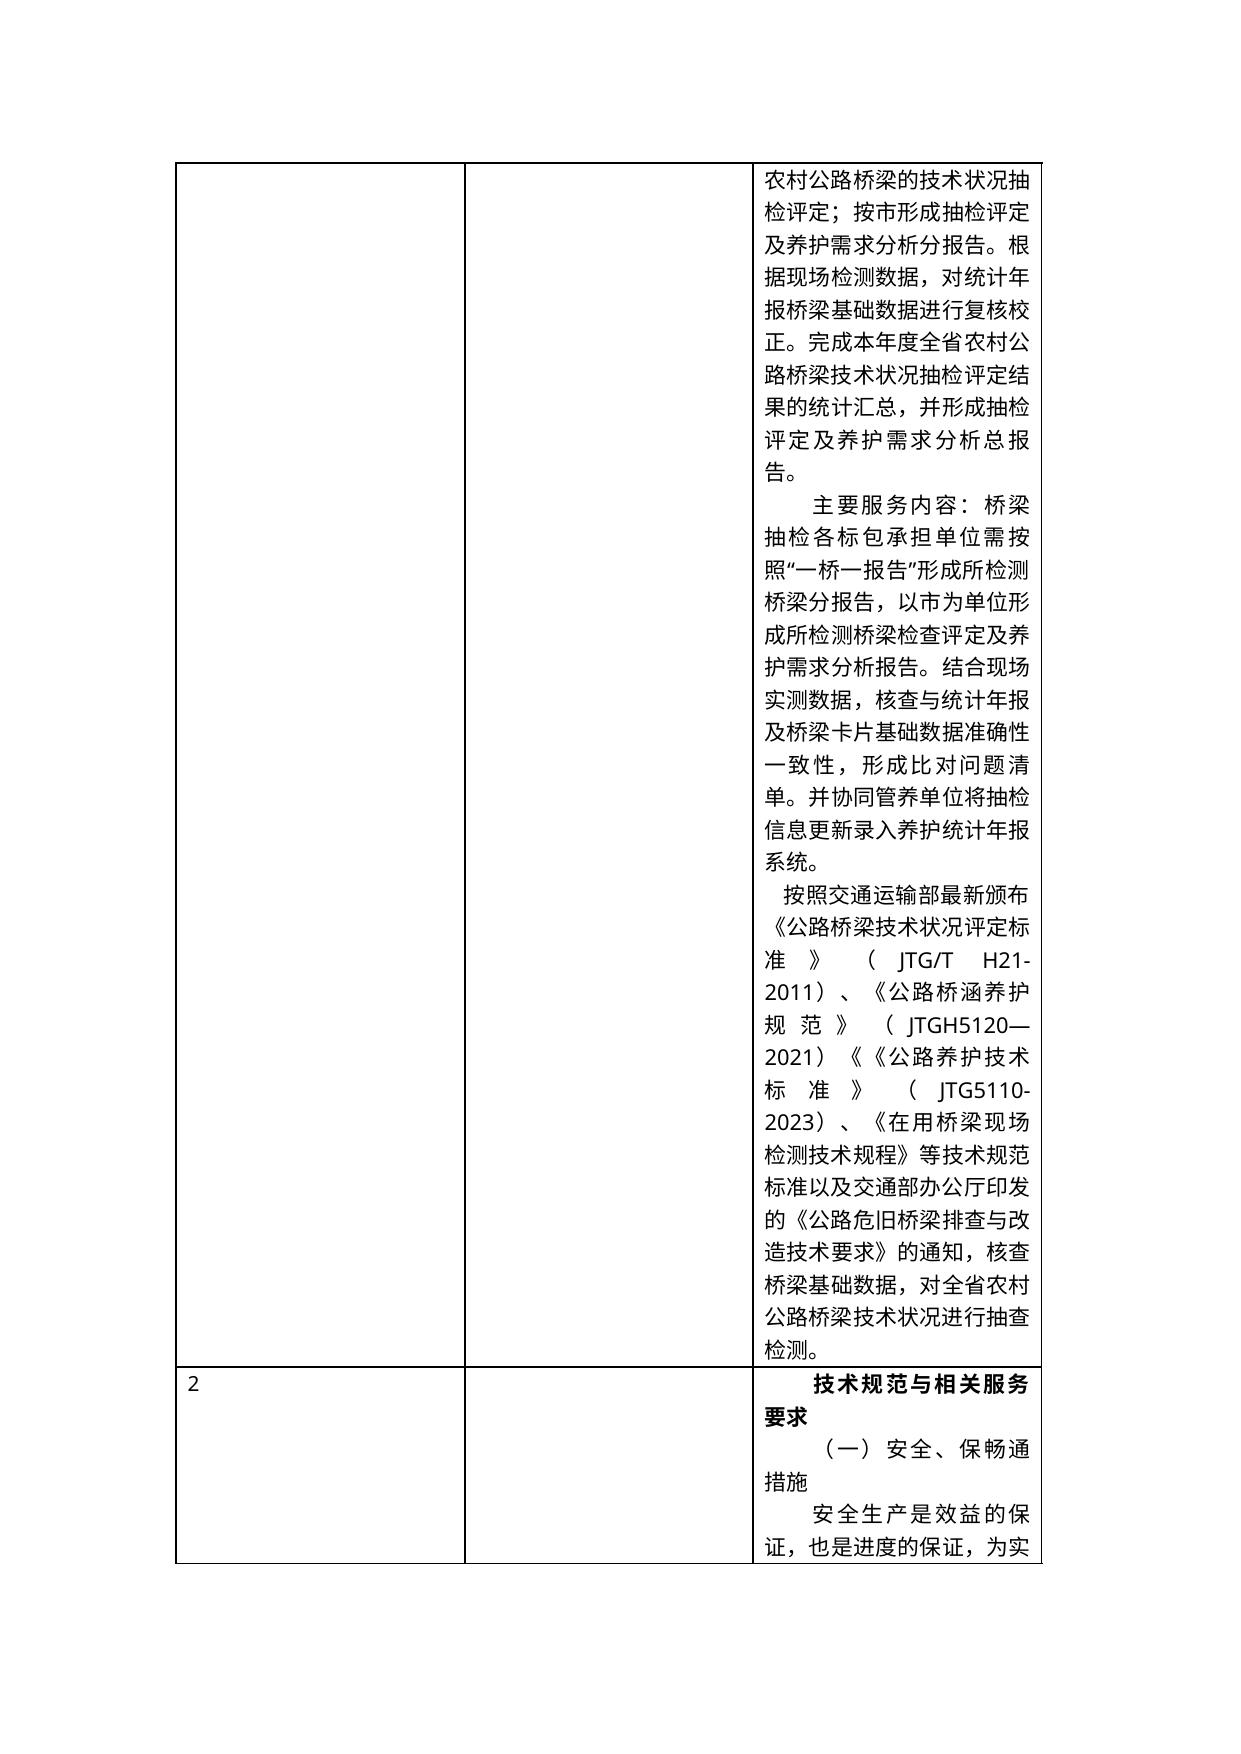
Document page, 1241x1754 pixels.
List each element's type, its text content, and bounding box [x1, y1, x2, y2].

table_cell [466, 164, 752, 1366]
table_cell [754, 1368, 1041, 1563]
table_cell 2 [177, 1368, 464, 1563]
table_cell [466, 1368, 752, 1563]
table_cell 1 [177, 164, 464, 1366]
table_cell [754, 164, 1041, 1366]
